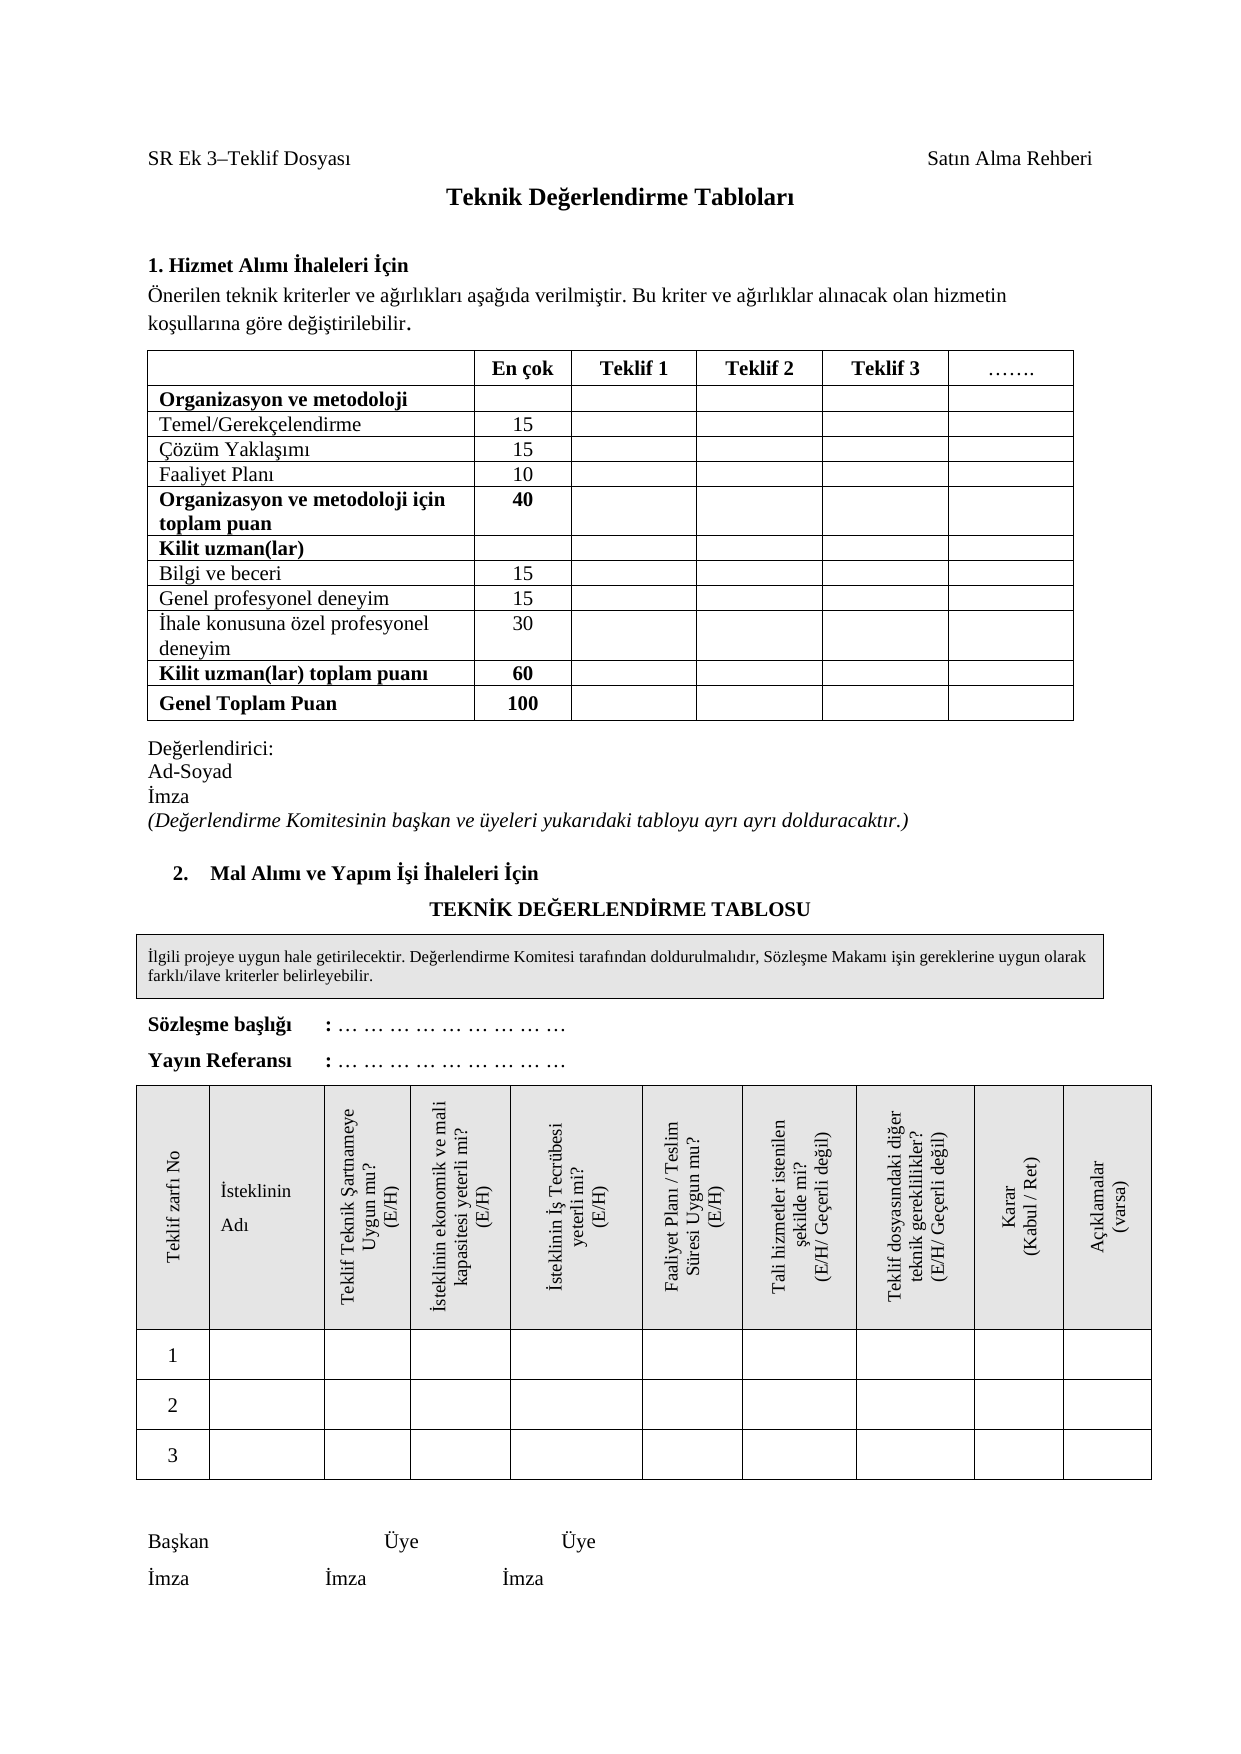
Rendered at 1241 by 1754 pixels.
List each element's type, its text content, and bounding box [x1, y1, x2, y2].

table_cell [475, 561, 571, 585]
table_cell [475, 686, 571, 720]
text İmza [148, 783, 1093, 808]
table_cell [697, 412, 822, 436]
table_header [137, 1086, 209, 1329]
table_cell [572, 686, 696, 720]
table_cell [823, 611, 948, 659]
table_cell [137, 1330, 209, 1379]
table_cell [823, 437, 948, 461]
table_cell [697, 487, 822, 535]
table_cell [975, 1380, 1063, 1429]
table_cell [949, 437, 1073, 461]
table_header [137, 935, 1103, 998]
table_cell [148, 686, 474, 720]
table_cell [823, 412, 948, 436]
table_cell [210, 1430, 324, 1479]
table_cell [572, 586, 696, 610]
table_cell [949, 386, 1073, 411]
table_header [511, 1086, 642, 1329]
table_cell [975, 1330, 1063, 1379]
subtitle Teknik Değerlendirme Tabloları [148, 182, 1093, 211]
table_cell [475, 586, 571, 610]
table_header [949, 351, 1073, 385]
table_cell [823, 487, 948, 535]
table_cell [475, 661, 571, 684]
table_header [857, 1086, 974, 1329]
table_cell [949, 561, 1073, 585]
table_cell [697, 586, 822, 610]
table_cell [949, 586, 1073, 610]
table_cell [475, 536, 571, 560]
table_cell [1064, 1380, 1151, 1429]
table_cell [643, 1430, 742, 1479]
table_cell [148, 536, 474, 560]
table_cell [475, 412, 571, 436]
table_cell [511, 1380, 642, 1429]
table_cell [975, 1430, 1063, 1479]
text Başkan Üye Üye [148, 1529, 1093, 1553]
text Önerilen teknik kriterler ve ağırlıkları aşağıda verilmiştir. Bu kriter ve ağırlıklar alınacak olan hizmetin koşullarına göre değiştirilebilir. [148, 283, 1093, 336]
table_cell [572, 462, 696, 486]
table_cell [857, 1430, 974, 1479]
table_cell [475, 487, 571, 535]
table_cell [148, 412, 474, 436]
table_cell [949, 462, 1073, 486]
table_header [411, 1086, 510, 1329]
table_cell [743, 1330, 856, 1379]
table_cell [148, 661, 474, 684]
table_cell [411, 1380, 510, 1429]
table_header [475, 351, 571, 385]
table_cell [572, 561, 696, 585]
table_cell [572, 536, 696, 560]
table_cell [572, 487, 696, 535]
text Değerlendirici: [148, 735, 1093, 759]
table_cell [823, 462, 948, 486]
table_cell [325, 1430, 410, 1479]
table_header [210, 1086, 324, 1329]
text TEKNİK DEĞERLENDİRME TABLOSU [148, 897, 1093, 921]
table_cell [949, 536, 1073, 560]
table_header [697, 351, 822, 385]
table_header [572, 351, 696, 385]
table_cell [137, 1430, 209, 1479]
list Mal Alımı ve Yapım İşi İhaleleri İçin [173, 860, 1093, 884]
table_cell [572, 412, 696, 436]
text Yayın Referansı : … … … … … … … … … [148, 1048, 1093, 1072]
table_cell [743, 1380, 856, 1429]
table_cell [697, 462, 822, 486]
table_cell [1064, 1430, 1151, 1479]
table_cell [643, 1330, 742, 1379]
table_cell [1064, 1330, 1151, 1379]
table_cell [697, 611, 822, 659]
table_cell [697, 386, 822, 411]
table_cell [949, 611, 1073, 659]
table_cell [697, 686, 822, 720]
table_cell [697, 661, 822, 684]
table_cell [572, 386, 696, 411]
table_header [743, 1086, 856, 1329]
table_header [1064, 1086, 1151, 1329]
text Sözleşme başlığı : … … … … … … … … … [148, 1011, 1093, 1036]
text 1. Hizmet Alımı İhaleleri İçin [148, 252, 1093, 277]
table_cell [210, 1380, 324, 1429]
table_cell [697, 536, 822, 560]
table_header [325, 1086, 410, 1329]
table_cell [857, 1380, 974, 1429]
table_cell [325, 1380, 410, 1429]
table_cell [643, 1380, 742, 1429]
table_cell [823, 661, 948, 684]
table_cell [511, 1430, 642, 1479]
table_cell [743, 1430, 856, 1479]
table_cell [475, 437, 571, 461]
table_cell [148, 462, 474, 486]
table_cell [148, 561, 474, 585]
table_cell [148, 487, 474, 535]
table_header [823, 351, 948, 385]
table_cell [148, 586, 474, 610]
text (Değerlendirme Komitesinin başkan ve üyeleri yukarıdaki tabloyu ayrı ayrı dolduracaktır.) [148, 808, 1093, 832]
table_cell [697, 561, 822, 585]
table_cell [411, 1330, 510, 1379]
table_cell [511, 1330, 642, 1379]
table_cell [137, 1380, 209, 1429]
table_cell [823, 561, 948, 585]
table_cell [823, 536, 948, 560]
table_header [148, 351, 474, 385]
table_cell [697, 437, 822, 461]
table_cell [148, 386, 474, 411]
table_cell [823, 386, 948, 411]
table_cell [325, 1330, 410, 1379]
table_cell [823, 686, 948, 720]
text İmza İmza İmza [148, 1566, 1093, 1590]
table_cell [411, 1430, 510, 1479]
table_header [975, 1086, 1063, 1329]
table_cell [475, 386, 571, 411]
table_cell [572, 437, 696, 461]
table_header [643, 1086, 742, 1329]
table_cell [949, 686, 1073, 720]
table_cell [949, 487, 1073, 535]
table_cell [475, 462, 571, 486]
text Ad-Soyad [148, 759, 1093, 783]
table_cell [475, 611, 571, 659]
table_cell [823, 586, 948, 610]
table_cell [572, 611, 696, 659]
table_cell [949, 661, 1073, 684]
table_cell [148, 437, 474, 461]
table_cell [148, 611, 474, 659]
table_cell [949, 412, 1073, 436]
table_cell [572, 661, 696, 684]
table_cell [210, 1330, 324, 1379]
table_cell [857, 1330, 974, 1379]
